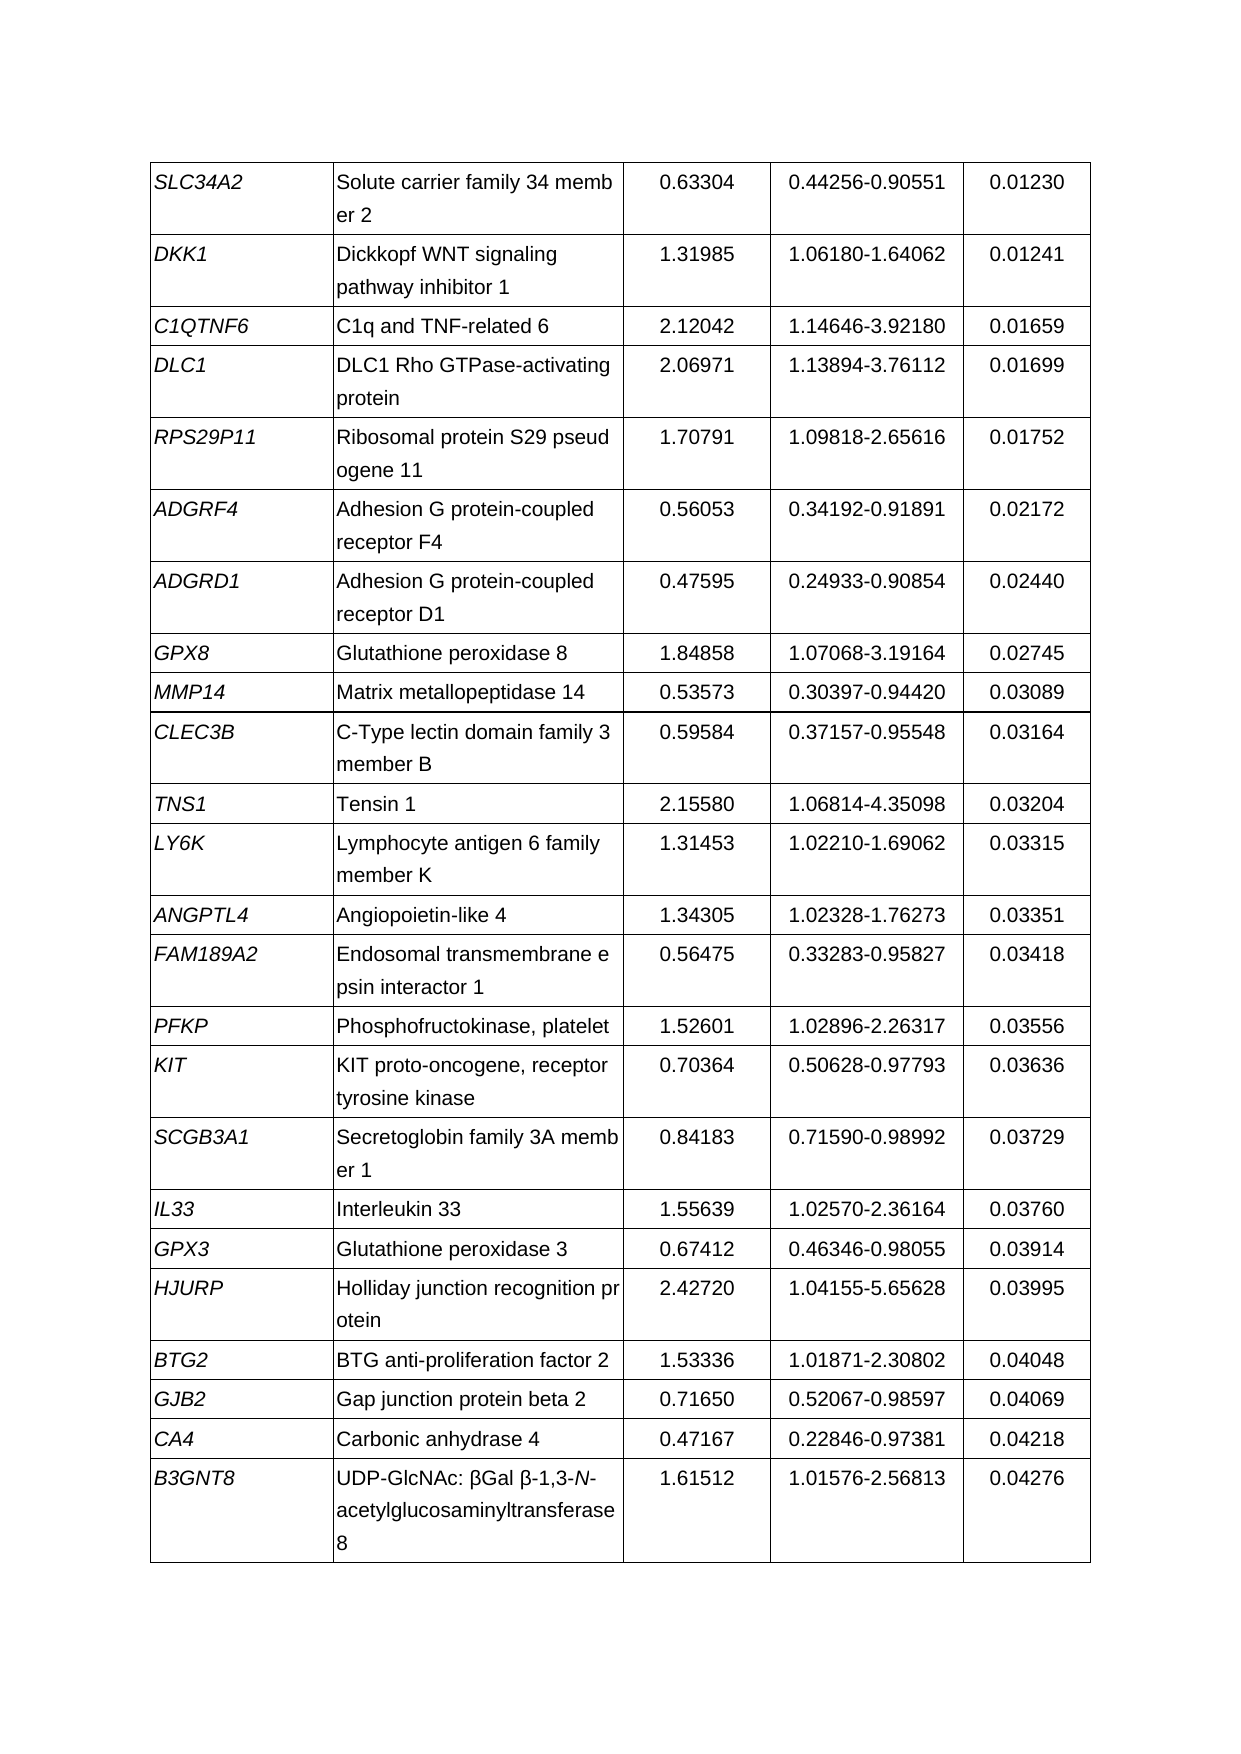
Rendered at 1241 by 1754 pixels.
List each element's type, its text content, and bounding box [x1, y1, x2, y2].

table_cell Adhesion G protein-coupled receptor F4 [334, 490, 623, 561]
table_cell Tensin 1 [334, 784, 623, 823]
table_cell 0.04276 [964, 1459, 1090, 1562]
table_cell 1.34305 [624, 896, 770, 934]
table_cell SCGB3A1 [151, 1118, 333, 1189]
table_cell 1.01576-2.56813 [771, 1459, 963, 1562]
table_cell Solute carrier family 34 member 2 [334, 163, 623, 234]
table_cell C-Type lectin domain family 3 member B [334, 713, 623, 783]
table_cell 0.52067-0.98597 [771, 1380, 963, 1418]
table_cell 1.02896-2.26317 [771, 1007, 963, 1045]
table_cell 0.47167 [624, 1419, 770, 1458]
table_cell 0.03760 [964, 1190, 1090, 1228]
table_cell Lymphocyte antigen 6 family member K [334, 824, 623, 894]
table_cell 1.61512 [624, 1459, 770, 1562]
table_cell 0.01752 [964, 418, 1090, 489]
table_cell PFKP [151, 1007, 333, 1045]
table_cell 0.04218 [964, 1419, 1090, 1458]
table_cell ANGPTL4 [151, 896, 333, 934]
table_cell 1.31453 [624, 824, 770, 894]
table_cell 0.53573 [624, 673, 770, 711]
table_cell 1.09818-2.65616 [771, 418, 963, 489]
table_cell DLC1 Rho GTPase-activating protein [334, 346, 623, 417]
table_cell BTG2 [151, 1341, 333, 1379]
table_cell 0.03729 [964, 1118, 1090, 1189]
table_cell 1.70791 [624, 418, 770, 489]
table_cell Gap junction protein beta 2 [334, 1380, 623, 1418]
table_cell UDP-GlcNAc: βGal β-1,3-N-acetylglucosaminyltransferase 8 [334, 1459, 623, 1562]
table_cell 1.31985 [624, 235, 770, 306]
table_cell 0.70364 [624, 1046, 770, 1117]
table_cell 0.47595 [624, 562, 770, 633]
table_cell 0.59584 [624, 713, 770, 783]
table_cell 0.71590-0.98992 [771, 1118, 963, 1189]
table_cell DKK1 [151, 235, 333, 306]
table_cell Ribosomal protein S29 pseudogene 11 [334, 418, 623, 489]
table_cell Carbonic anhydrase 4 [334, 1419, 623, 1458]
table_cell 0.56053 [624, 490, 770, 561]
table_cell 0.44256-0.90551 [771, 163, 963, 234]
table_cell RPS29P11 [151, 418, 333, 489]
table_cell 0.03914 [964, 1229, 1090, 1268]
table_cell IL33 [151, 1190, 333, 1228]
table_cell BTG anti-proliferation factor 2 [334, 1341, 623, 1379]
table_cell 0.46346-0.98055 [771, 1229, 963, 1268]
table_cell 0.03351 [964, 896, 1090, 934]
table_cell 0.03089 [964, 673, 1090, 711]
table_cell Angiopoietin-like 4 [334, 896, 623, 934]
table_cell 1.55639 [624, 1190, 770, 1228]
table_cell Phosphofructokinase, platelet [334, 1007, 623, 1045]
table_cell KIT proto-oncogene, receptor tyrosine kinase [334, 1046, 623, 1117]
table_cell 0.03995 [964, 1269, 1090, 1339]
table_cell SLC34A2 [151, 163, 333, 234]
table_cell 1.02570-2.36164 [771, 1190, 963, 1228]
table_cell 0.01699 [964, 346, 1090, 417]
table_cell 0.02440 [964, 562, 1090, 633]
table_cell 0.01659 [964, 307, 1090, 345]
table_cell 1.06180-1.64062 [771, 235, 963, 306]
table_cell 1.02210-1.69062 [771, 824, 963, 894]
table_cell 0.03315 [964, 824, 1090, 894]
table_cell GJB2 [151, 1380, 333, 1418]
table_cell Glutathione peroxidase 3 [334, 1229, 623, 1268]
table_cell 0.22846-0.97381 [771, 1419, 963, 1458]
table_cell 0.01230 [964, 163, 1090, 234]
table_cell Adhesion G protein-coupled receptor D1 [334, 562, 623, 633]
table_cell 1.07068-3.19164 [771, 634, 963, 672]
table_cell 0.71650 [624, 1380, 770, 1418]
table_cell 2.15580 [624, 784, 770, 823]
table_cell B3GNT8 [151, 1459, 333, 1562]
table_cell 1.02328-1.76273 [771, 896, 963, 934]
table_cell 0.03418 [964, 935, 1090, 1006]
table_cell Dickkopf WNT signaling pathway inhibitor 1 [334, 235, 623, 306]
table_cell FAM189A2 [151, 935, 333, 1006]
table_cell 1.06814-4.35098 [771, 784, 963, 823]
table_cell MMP14 [151, 673, 333, 711]
table_cell 1.84858 [624, 634, 770, 672]
table_cell 2.42720 [624, 1269, 770, 1339]
table_cell 0.04069 [964, 1380, 1090, 1418]
table_cell CA4 [151, 1419, 333, 1458]
table_cell 0.33283-0.95827 [771, 935, 963, 1006]
table_cell Holliday junction recognition protein [334, 1269, 623, 1339]
table_cell 0.50628-0.97793 [771, 1046, 963, 1117]
table_cell 1.53336 [624, 1341, 770, 1379]
table_cell 0.03204 [964, 784, 1090, 823]
table_cell Endosomal transmembrane epsin interactor 1 [334, 935, 623, 1006]
table_cell 2.06971 [624, 346, 770, 417]
table_cell TNS1 [151, 784, 333, 823]
table_cell DLC1 [151, 346, 333, 417]
table_cell 0.03636 [964, 1046, 1090, 1117]
table_cell C1q and TNF-related 6 [334, 307, 623, 345]
table_cell 1.52601 [624, 1007, 770, 1045]
table_cell CLEC3B [151, 713, 333, 783]
table_cell 0.84183 [624, 1118, 770, 1189]
table_cell 0.63304 [624, 163, 770, 234]
table_cell 1.04155-5.65628 [771, 1269, 963, 1339]
table_cell Glutathione peroxidase 8 [334, 634, 623, 672]
table_cell Interleukin 33 [334, 1190, 623, 1228]
table_cell 0.02172 [964, 490, 1090, 561]
table_cell 0.37157-0.95548 [771, 713, 963, 783]
table_cell HJURP [151, 1269, 333, 1339]
table_cell 1.14646-3.92180 [771, 307, 963, 345]
table_cell 0.30397-0.94420 [771, 673, 963, 711]
table_cell 0.03556 [964, 1007, 1090, 1045]
table_cell ADGRF4 [151, 490, 333, 561]
table_cell 1.13894-3.76112 [771, 346, 963, 417]
table_cell 2.12042 [624, 307, 770, 345]
table_cell 0.24933-0.90854 [771, 562, 963, 633]
table_cell KIT [151, 1046, 333, 1117]
table_cell 0.34192-0.91891 [771, 490, 963, 561]
table_cell 0.56475 [624, 935, 770, 1006]
table_cell 0.03164 [964, 713, 1090, 783]
table_cell 0.01241 [964, 235, 1090, 306]
table_cell 0.04048 [964, 1341, 1090, 1379]
table_cell C1QTNF6 [151, 307, 333, 345]
table_cell 1.01871-2.30802 [771, 1341, 963, 1379]
table_cell Secretoglobin family 3A member 1 [334, 1118, 623, 1189]
table_cell GPX3 [151, 1229, 333, 1268]
table_cell LY6K [151, 824, 333, 894]
table_cell 0.02745 [964, 634, 1090, 672]
table_cell Matrix metallopeptidase 14 [334, 673, 623, 711]
table_cell 0.67412 [624, 1229, 770, 1268]
table_cell ADGRD1 [151, 562, 333, 633]
table_cell GPX8 [151, 634, 333, 672]
